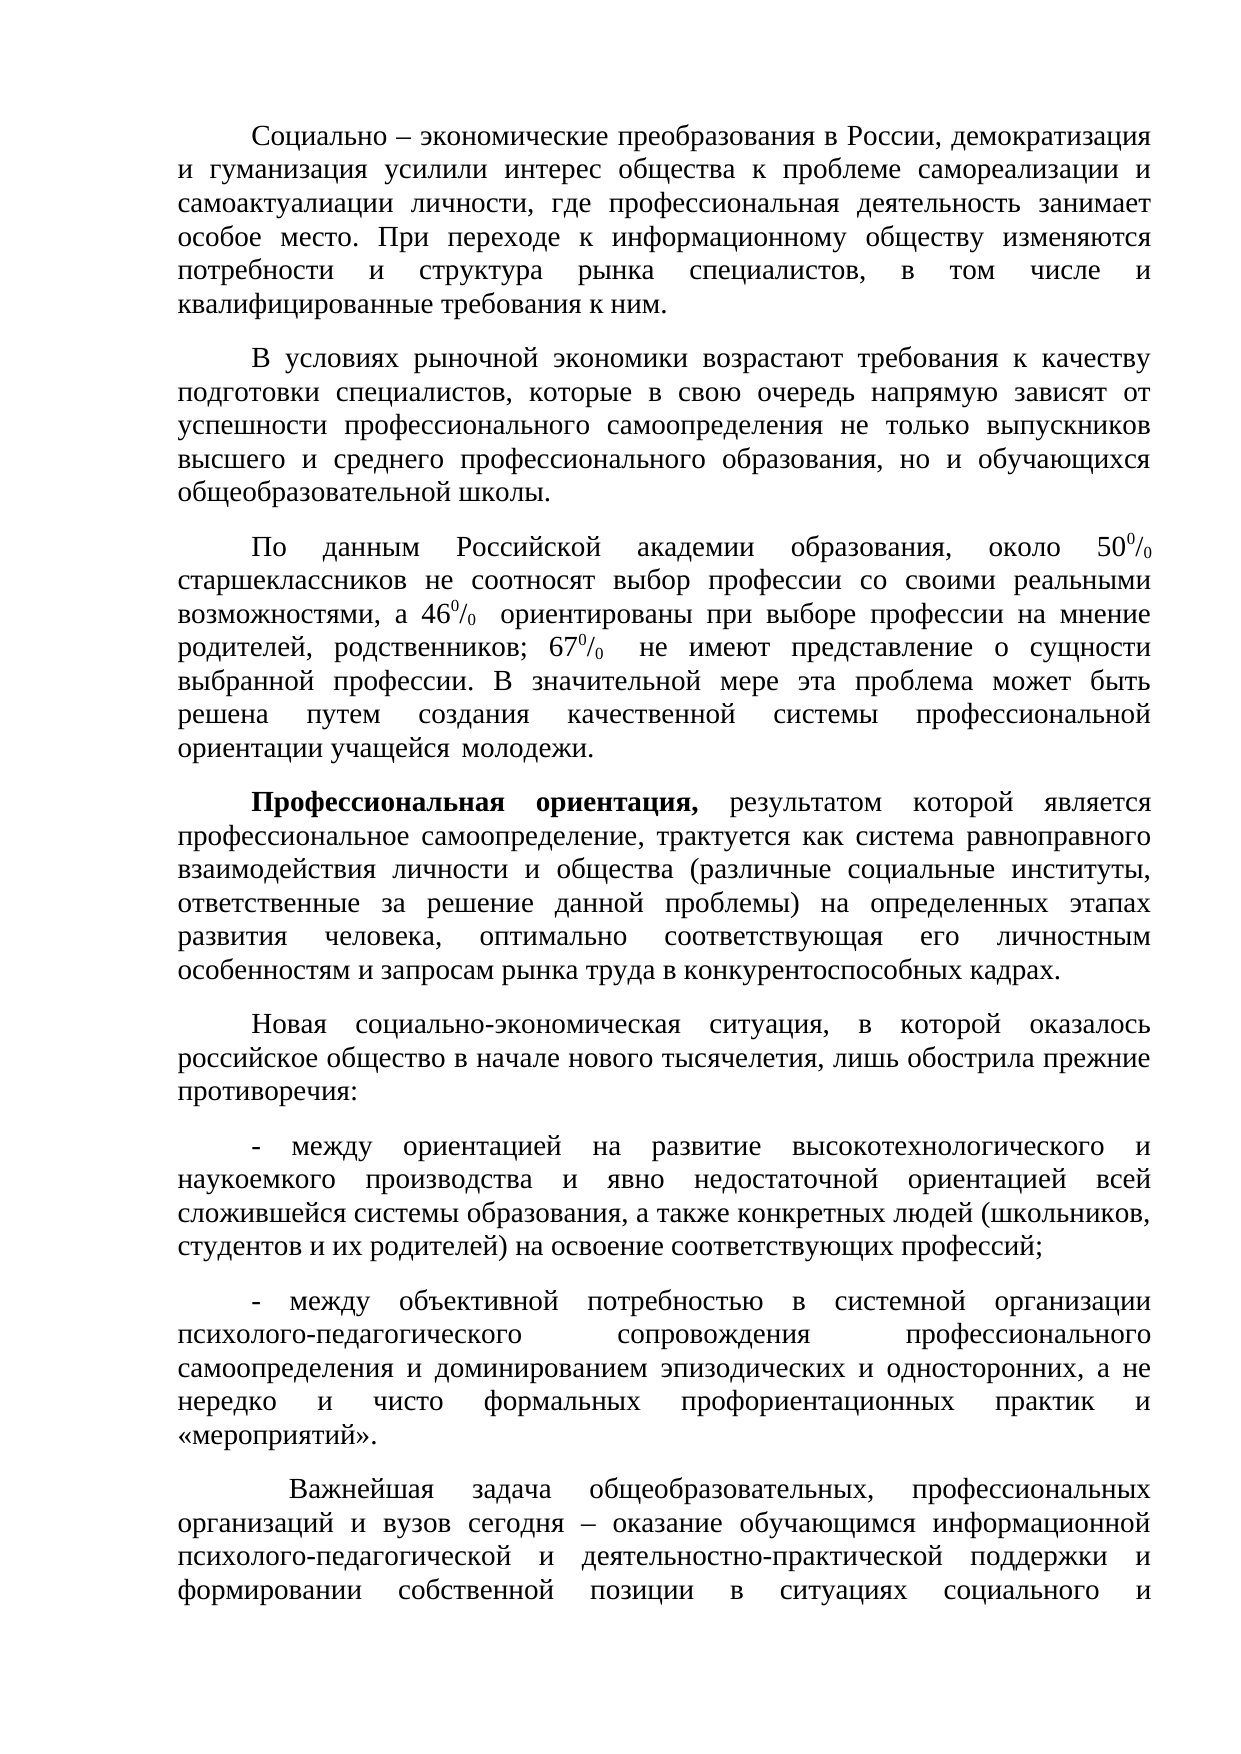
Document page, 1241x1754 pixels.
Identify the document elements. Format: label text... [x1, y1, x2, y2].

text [177, 1471, 1152, 1606]
text Новая социально-экономическая ситуация, в которой оказалось российское общество в начале нового тысячелетия, лишь обострила прежние противоречия: [177, 1006, 1152, 1107]
text Профессиональная ориентация, результатом которой является профессиональное самоопределение, трактуется как система равноправного взаимодействия личности и общества (различные социальные институты, ответственные за решение данной проблемы) на определенных этапах развития человека, оптимально соответствующая его личностным особенностям и запросам рынка труда в конкурентоспособных кадрах. [177, 784, 1152, 986]
text - между объективной потребностью в системной организации психолого-педагогического сопровождения профессионального самоопределения и доминированием эпизодических и односторонних, а не нередко и чисто формальных профориентационных практик и «мероприятий». [177, 1283, 1152, 1451]
text - между ориентацией на развитие высокотехнологического и наукоемкого производства и явно недостаточной ориентацией всей сложившейся системы образования, а также конкретных людей (школьников, студентов и их родителей) на освоение соответствующих профессий; [177, 1128, 1152, 1262]
text Социально – экономические преобразования в России, демократизация и гуманизация усилили интерес общества к проблеме самореализации и самоактуалиации личности, где профессиональная деятельность занимает особое место. При переходе к информационному обществу изменяются потребности и структура рынка специалистов, в том числе и квалифицированные требования к ним. [177, 118, 1152, 319]
text По данным Российской академии образования, около 500/0 старшеклассников не соотносят выбор профессии со своими реальными возможностями, а 460/0 ориентированы при выборе профессии на мнение родителей, родственников; 670/0 не имеют представление о сущности выбранной профессии. В значительной мере эта проблема может быть решена путем создания качественной системы профессиональной ориентации учащейся молодежи. [177, 529, 1152, 763]
text В условиях рыночной экономики возрастают требования к качеству подготовки специалистов, которые в свою очередь напрямую зависят от успешности профессионального самоопределения не только выпускников высшего и среднего профессионального образования, но и обучающихся общеобразовательной школы. [177, 340, 1152, 508]
